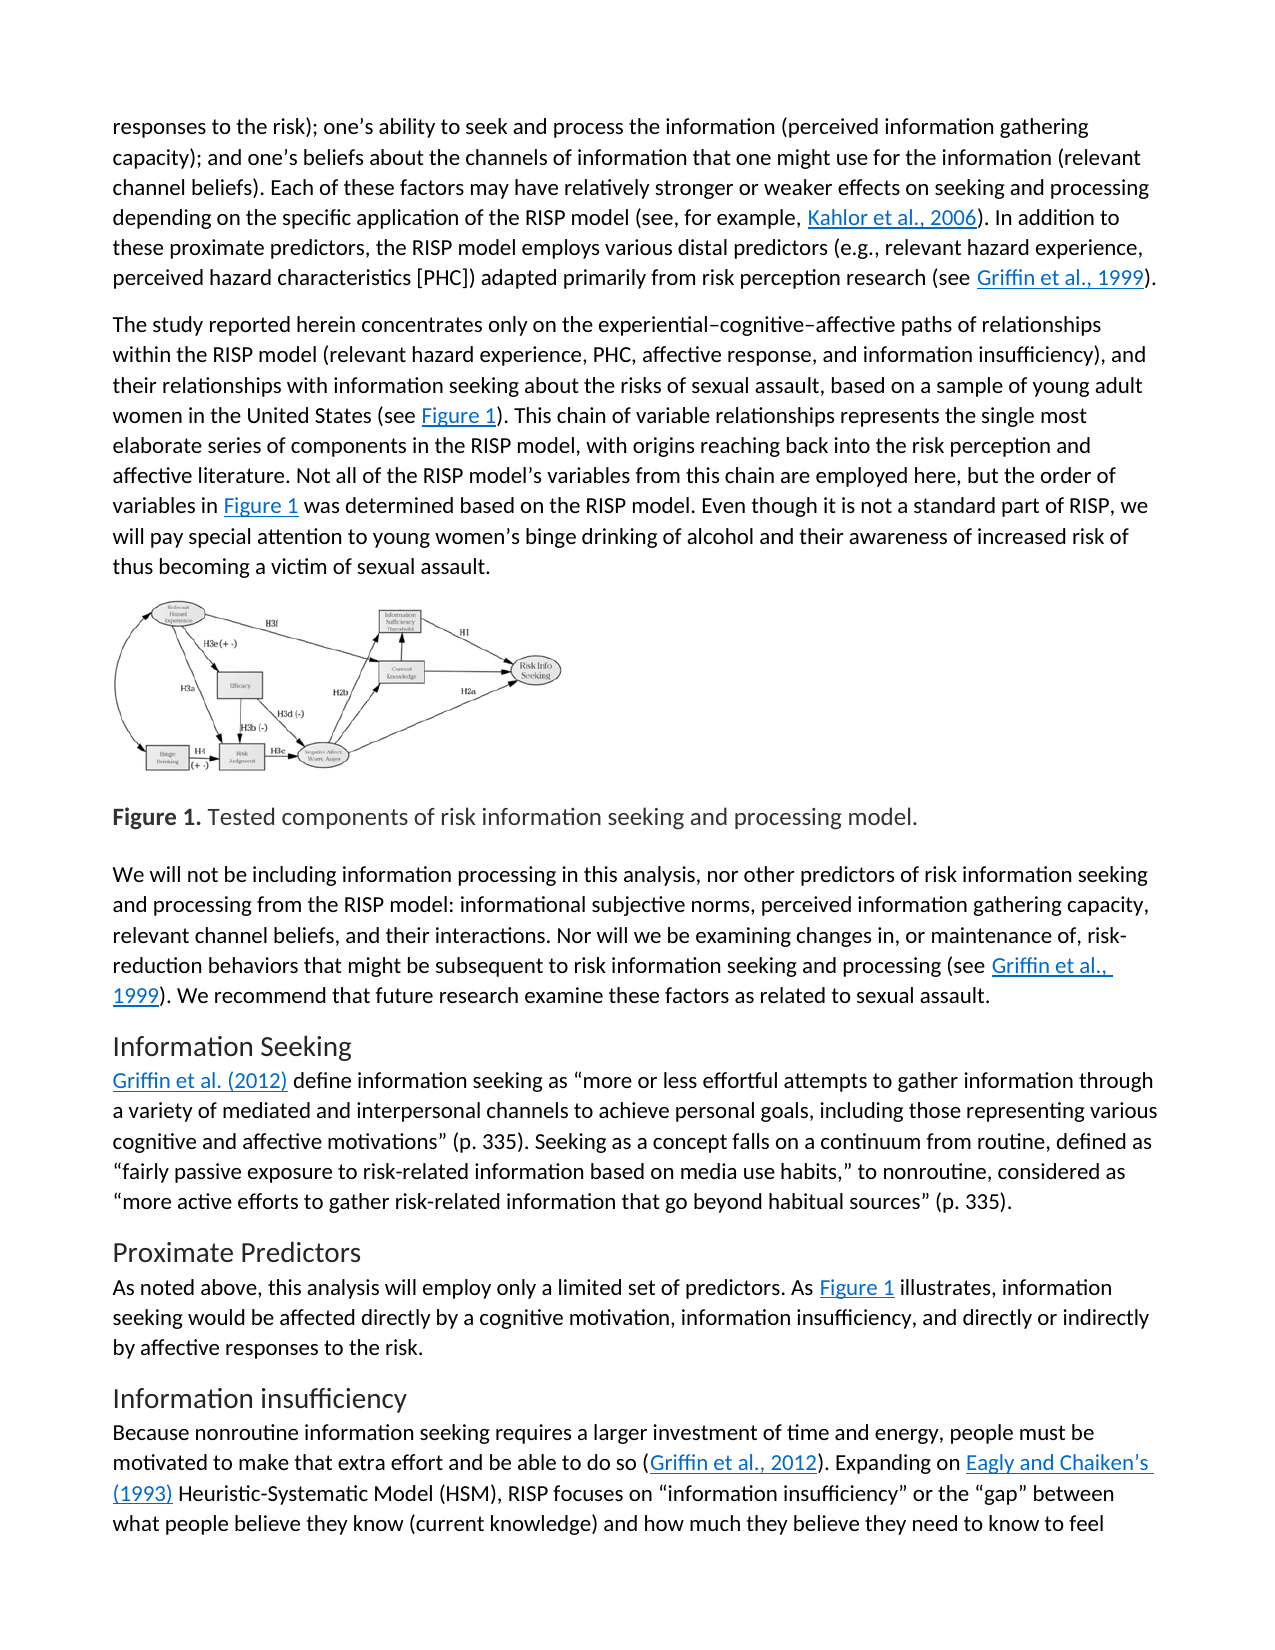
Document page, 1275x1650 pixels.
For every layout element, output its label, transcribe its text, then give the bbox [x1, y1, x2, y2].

text The study reported herein concentrates only on the experiential–cognitive–affective paths of relationships within the RISP model (relevant hazard experience, PHC, affective response, and information insufficiency), and their relationships with information seeking about the risks of sexual assault, based on a sample of young adult women in the United States (see Figure 1). This chain of variable relationships represents the single most elaborate series of components in the RISP model, with origins reaching back into the risk perception and affective literature. Not all of the RISP model’s variables from this chain are employed here, but the order of variables in Figure 1 was determined based on the RISP model. Even though it is not a standard part of RISP, we will pay special attention to young women’s binge drinking of alcohol and their awareness of increased risk of thus becoming a victim of sexual assault. [112, 310, 1162, 580]
subtitle Information Seeking [112, 1028, 1162, 1064]
text Figure 1. Tested components of risk information seeking and processing model. [112, 801, 1162, 831]
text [112, 112, 1162, 292]
subtitle Information insufficiency [112, 1380, 1162, 1416]
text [112, 1418, 1162, 1537]
text Griffin et al. (2012) define information seeking as “more or less effortful attempts to gather information through a variety of mediated and interpersonal channels to achieve personal goals, including those representing various cognitive and affective motivations” (p. 335). Seeking as a concept falls on a continuum from routine, defined as “fairly passive exposure to risk-related information based on media use habits,” to nonroutine, considered as “more active efforts to gather risk-related information that go beyond habitual sources” (p. 335). [112, 1066, 1162, 1215]
subtitle Proximate Predictors [112, 1234, 1162, 1270]
picture [112, 598, 563, 772]
text As noted above, this analysis will employ only a limited set of predictors. As Figure 1 illustrates, information seeking would be affected directly by a cognitive motivation, information insufficiency, and directly or indirectly by affective responses to the risk. [112, 1273, 1162, 1361]
text We will not be including information processing in this analysis, nor other predictors of risk information seeking and processing from the RISP model: informational subjective norms, perceived information gathering capacity, relevant channel beliefs, and their interactions. Nor will we be examining changes in, or maintenance of, risk-reduction behaviors that might be subsequent to risk information seeking and processing (see Griffin et al., 1999). We recommend that future research examine these factors as related to sexual assault. [112, 860, 1162, 1009]
